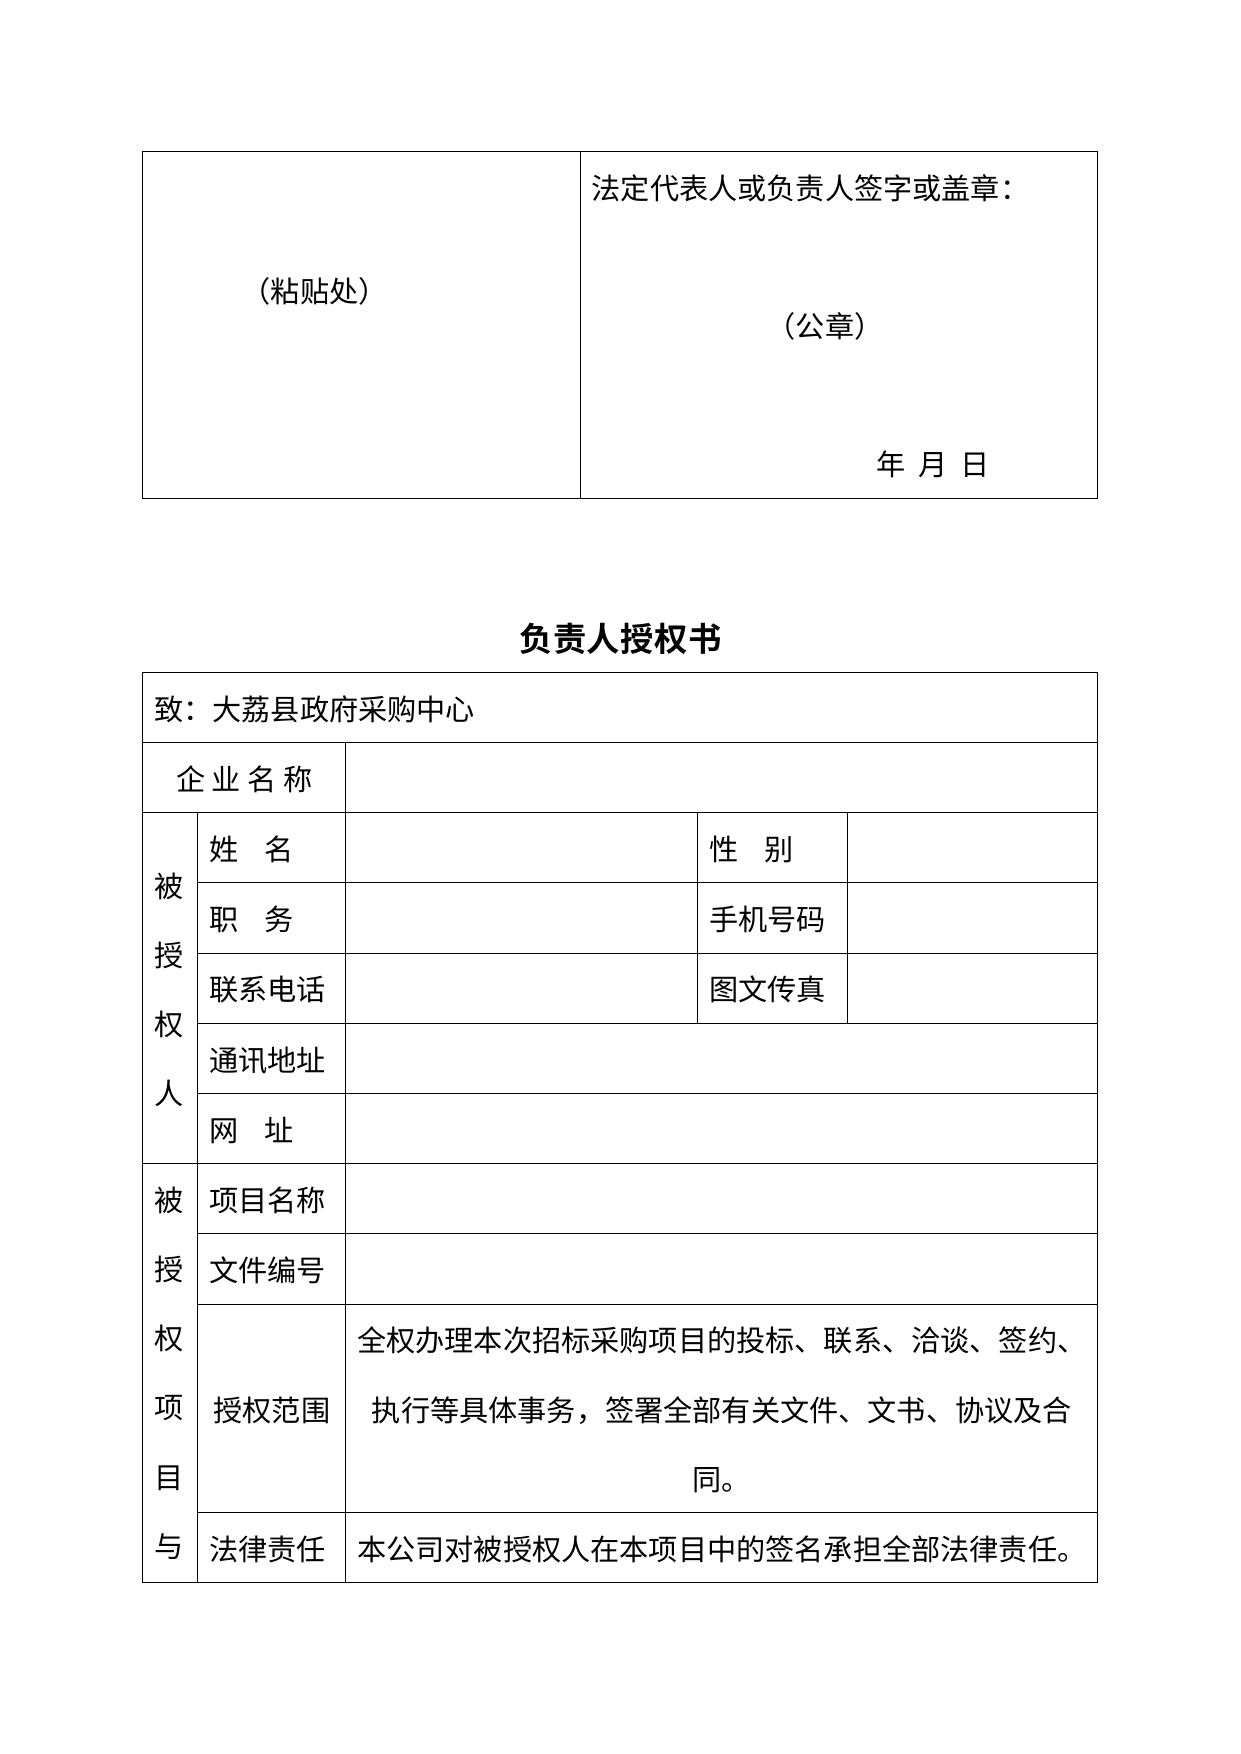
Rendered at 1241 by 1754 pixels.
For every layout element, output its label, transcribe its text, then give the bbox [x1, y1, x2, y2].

table_cell 全权办理本次招标采购项目的投标、联系、洽谈、签约、执行等具体事务，签署全部有关文件、文书、协议及合同。 [346, 1305, 1097, 1512]
table_cell 通讯地址 [198, 1024, 345, 1093]
table_cell [346, 1024, 1097, 1093]
table_cell [848, 883, 1097, 952]
table_cell [848, 954, 1097, 1023]
table_cell [848, 813, 1097, 882]
table_cell 网 址 [198, 1094, 345, 1163]
table_cell [346, 813, 697, 882]
table_cell 文件编号 [198, 1234, 345, 1303]
table_header 致：大荔县政府采购中心 [143, 673, 1097, 742]
table_cell 企 业 名 称 [143, 743, 345, 812]
table_cell [346, 1234, 1097, 1303]
table_cell 被 授 权 项 目 与 内 容 [143, 1164, 197, 1582]
table_cell [346, 883, 697, 952]
table_cell 联系电话 [198, 954, 345, 1023]
table_cell 项目名称 [198, 1164, 345, 1233]
table_cell 法律责任 [198, 1513, 345, 1582]
table_cell 被 授 权 人 [143, 813, 197, 1163]
table_cell [346, 1094, 1097, 1163]
table_cell 职 务 [198, 883, 345, 952]
text 负责人授权书 [148, 602, 1093, 672]
table_cell 授权范围 [198, 1305, 345, 1512]
table_cell 本公司对被授权人在本项目中的签名承担全部法律责任。 [346, 1513, 1097, 1582]
table_cell [346, 1164, 1097, 1233]
table_cell 图文传真 [698, 954, 847, 1023]
table_cell [346, 954, 697, 1023]
table_cell 法定代表人或负责人签字或盖章： （公章） 年 月 日 [581, 152, 1097, 498]
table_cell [143, 152, 580, 498]
table_cell 手机号码 [698, 883, 847, 952]
table_cell 性 别 [698, 813, 847, 882]
table_cell [346, 743, 1097, 812]
table_cell 姓 名 [198, 813, 345, 882]
